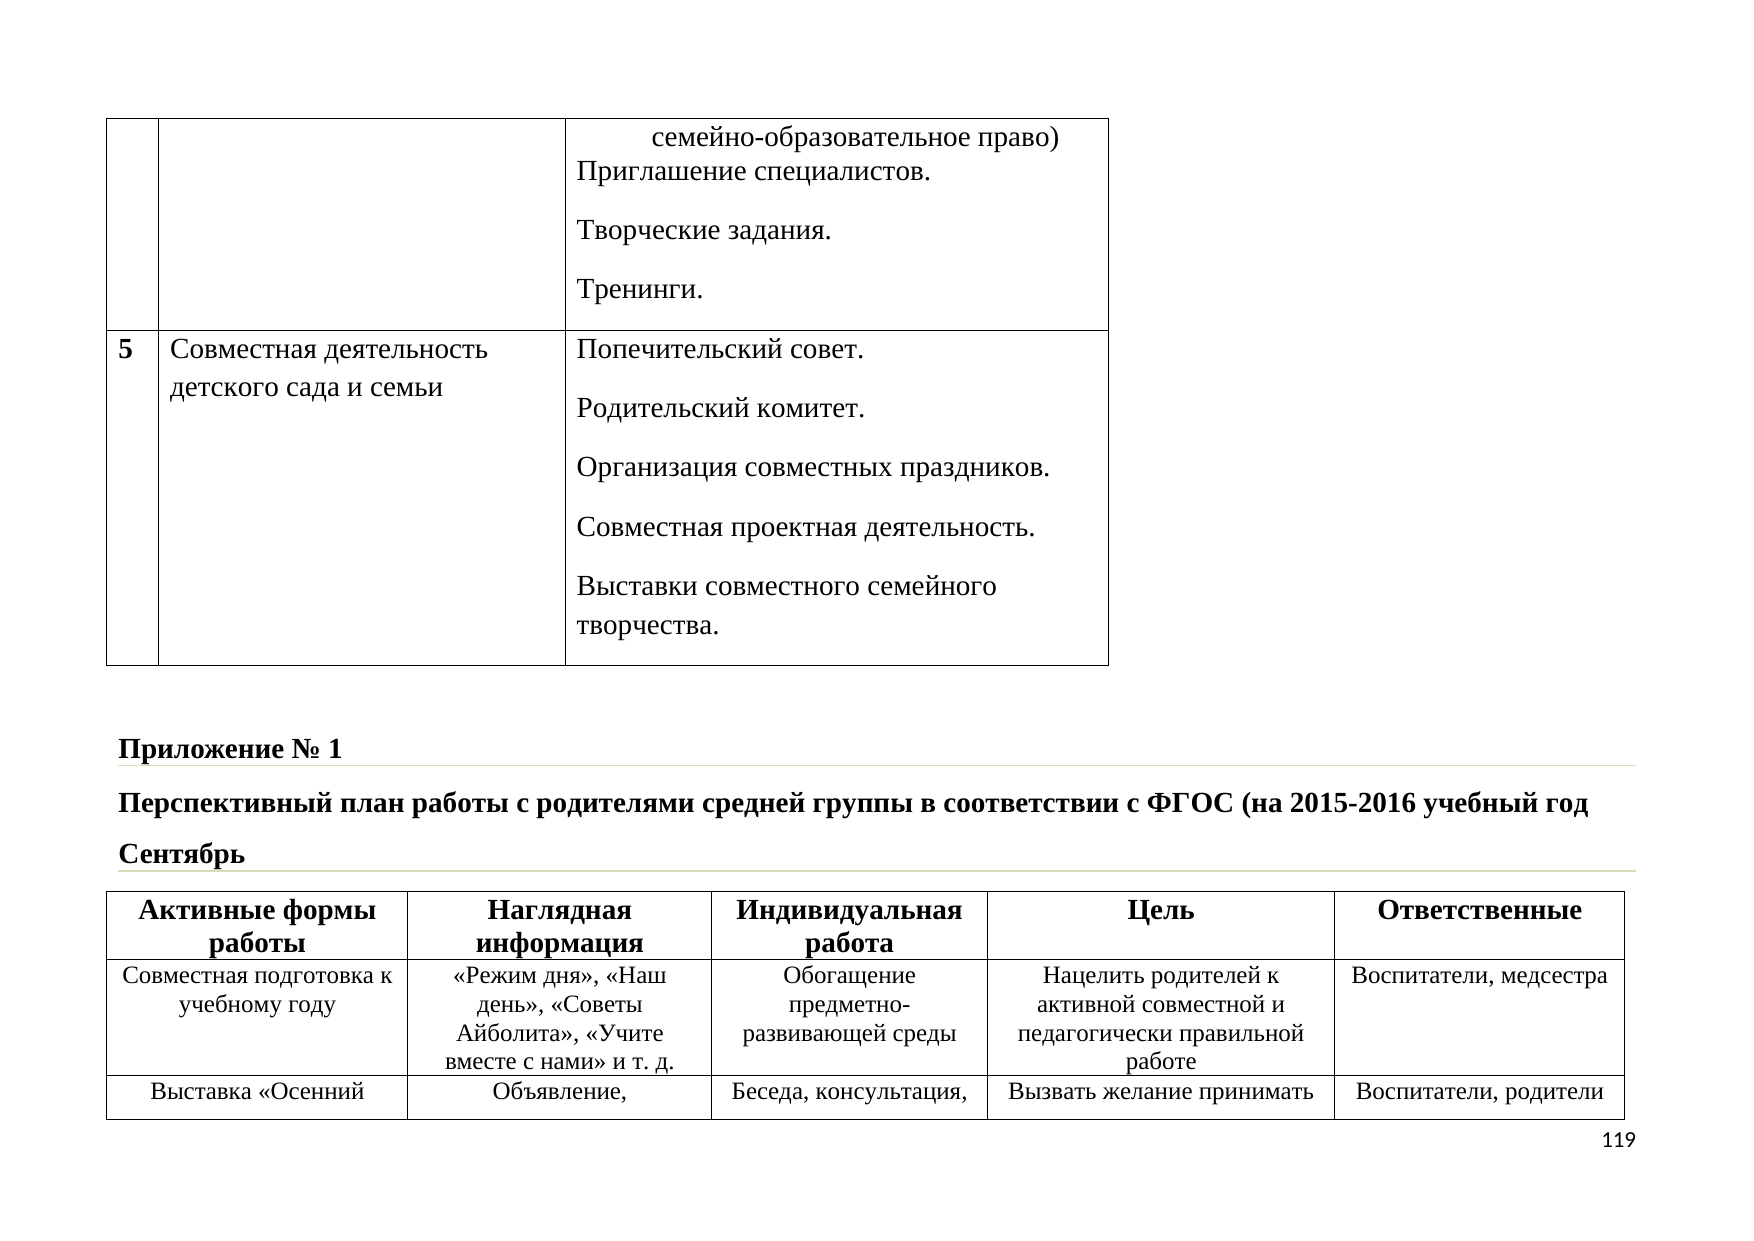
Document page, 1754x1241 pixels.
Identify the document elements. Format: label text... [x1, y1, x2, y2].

table_cell 4 [107, 119, 158, 330]
table_cell 5 [107, 331, 158, 665]
table_header Активные формы работы [107, 892, 407, 959]
table_cell Совместная деятельность детского сада и семьи [159, 331, 565, 665]
table_cell «Режим дня», «Наш день», «Советы Айболита», «Учите вместе с нами» и т. д. [408, 960, 711, 1075]
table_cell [988, 1076, 1334, 1119]
table_cell Совместная подготовка к учебному году [107, 960, 407, 1075]
table_header Индивидуальная работа [712, 892, 987, 959]
table_cell Попечительский совет. Родительский комитет. Организация совместных праздников. Совместная проектная деятельность. Выставки совместного семейного творчества. [566, 331, 1108, 665]
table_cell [566, 119, 1108, 330]
table_cell Воспитатели, медсестра [1335, 960, 1624, 1075]
table_cell Нацелить родителей к активной совместной и педагогически правильной работе [988, 960, 1334, 1075]
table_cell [107, 1076, 407, 1119]
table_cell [1335, 1076, 1624, 1119]
table_header Ответственные [1335, 892, 1624, 959]
table_header Наглядная информация [408, 892, 711, 959]
subtitle Приложение № 1 [118, 731, 1636, 765]
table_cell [408, 1076, 711, 1119]
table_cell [159, 119, 565, 330]
table_cell Обогащение предметно-развивающей среды [712, 960, 987, 1075]
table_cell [712, 1076, 987, 1119]
table_header Цель [988, 892, 1334, 959]
text Перспективный план работы с родителями средней группы в соответствии с ФГОС (на 2015-2016 учебный год [118, 786, 1636, 819]
subtitle Сентябрь [118, 837, 1636, 870]
